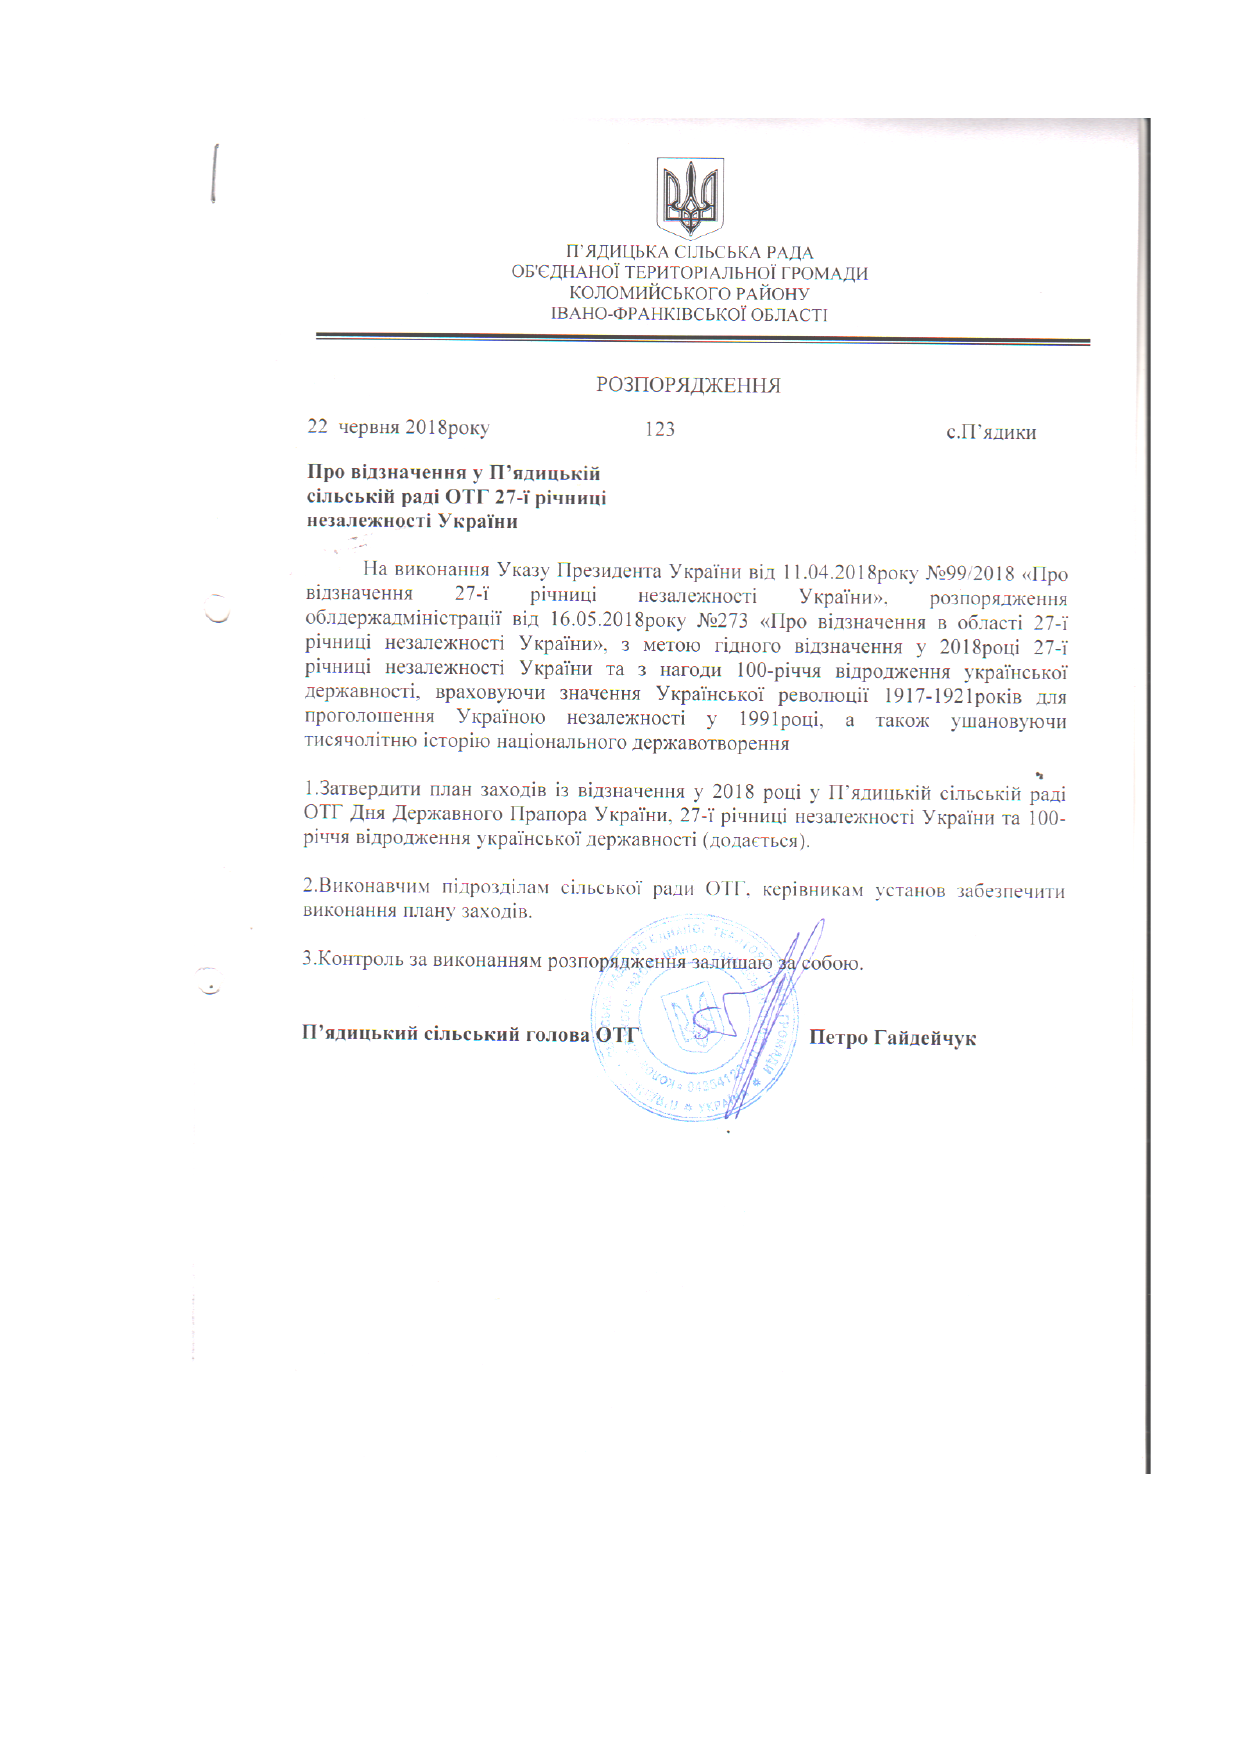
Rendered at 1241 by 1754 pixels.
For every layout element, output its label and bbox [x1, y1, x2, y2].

picture [177, 118, 1151, 1481]
